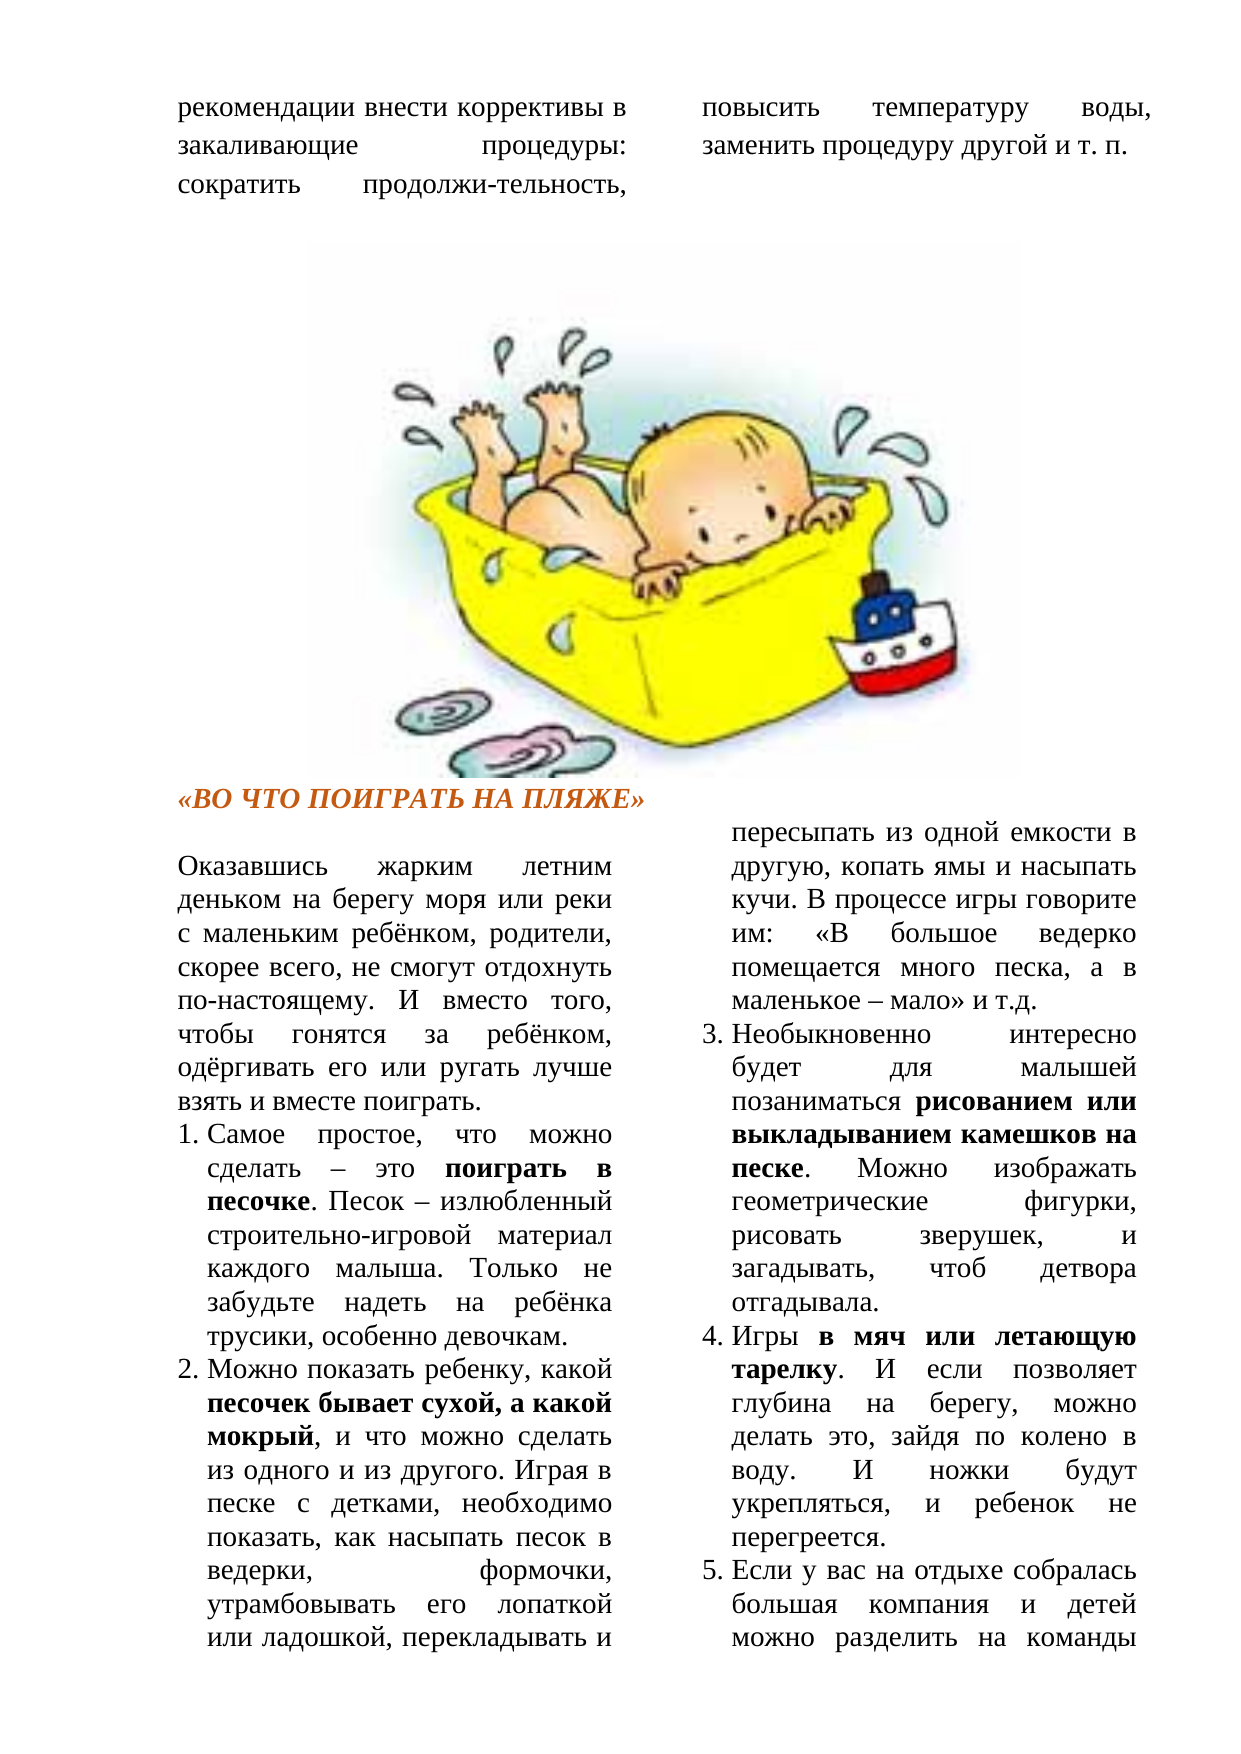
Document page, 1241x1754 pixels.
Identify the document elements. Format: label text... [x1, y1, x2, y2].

text Оказавшись жарким летним деньком на берегу моря или реки с маленьким ребёнком, родители, скорее всего, не смогут отдохнуть по-настоящему. И вместо того, чтобы гонятся за ребёнком, одёргивать его или ругать лучше взять и вместе поиграть. [177, 848, 612, 1116]
list Можно показать ребенку, какой песочек бывает сухой, а какой мокрый, и что можно сделать из одного и из другого. Играя в песке с детками, необходимо показать, как насыпать песок в ведерки, формочки, утрамбовывать его лопаткой или ладошкой, перекладывать и пересыпать из одной емкости в другую, копать ямы и насыпать кучи. В процессе игры говорите им: «В большое ведерко помещается много песка, а в маленькое – мало» и т.д. [702, 814, 1137, 1016]
list Необыкновенно интересно будет для малышей позаниматься рисованием или выкладыванием камешков на песке. Можно изображать геометрические фигурки, рисовать зверушек, и загадывать, чтоб детвора отгадывала. [702, 1016, 1137, 1318]
picture [307, 242, 1022, 778]
list Можно показать ребенку, какой песочек бывает сухой, а какой мокрый, и что можно сделать из одного и из другого. Играя в песке с детками, необходимо показать, как насыпать песок в ведерки, формочки, утрамбовывать его лопаткой или ладошкой, перекладывать и пересыпать из одной емкости в другую, копать ямы и насыпать кучи. В процессе игры говорите им: «В большое ведерко помещается много песка, а в маленькое – мало» и т.д. [177, 1351, 612, 1653]
list Самое простое, что можно сделать – это поиграть в песочке. Песок – излюбленный строительно-игровой материал каждого малыша. Только не забудьте надеть на ребёнка трусики, особенно девочкам. [177, 1116, 612, 1351]
text «ВО ЧТО ПОИГРАТЬ НА ПЛЯЖЕ» [177, 781, 1137, 814]
list Игры в мяч или летающую тарелку. И если позволяет глубина на берегу, можно делать это, зайдя по колено в воду. И ножки будут укрепляться, и ребенок не перегреется. [702, 1318, 1137, 1552]
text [702, 89, 1152, 161]
list Если у вас на отдыхе собралась большая компания и детей можно разделить на команды одного возраста, то можно устроить соревнования. [702, 1552, 1137, 1653]
